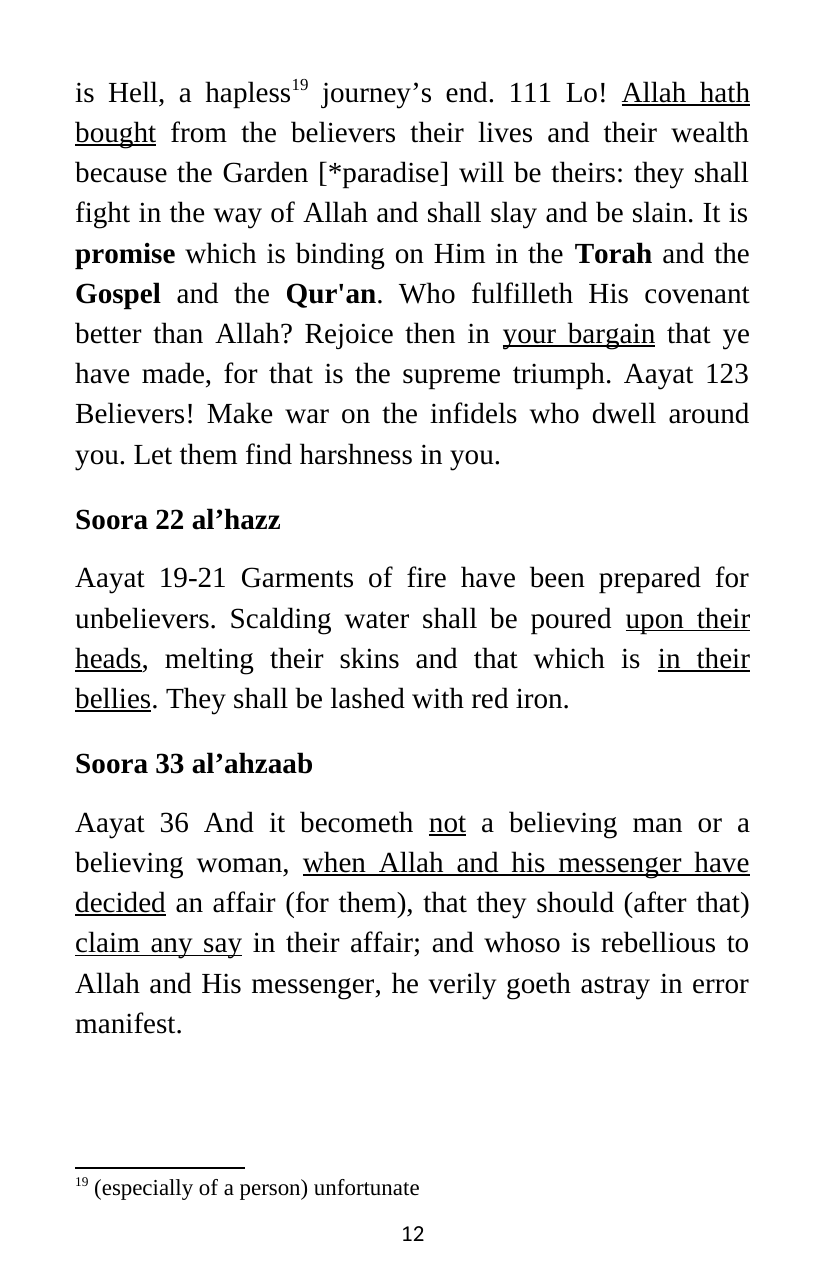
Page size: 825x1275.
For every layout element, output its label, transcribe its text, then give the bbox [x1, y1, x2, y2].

text Aayat 36 And it becometh not a believing man or a believing woman, when Allah and his messenger have decided an affair (for them), that they should (after that) claim any say in their affair; and whoso is rebellious to Allah and His messenger, he verily goeth astray in error manifest. [75, 805, 750, 1039]
subtitle Soora 33 al’ahzaab [75, 746, 750, 780]
subtitle Soora 22 al’hazz [75, 502, 750, 536]
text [75, 75, 750, 470]
text Aayat 19-21 Garments of fire have been prepared for unbelievers. Scalding water shall be poured upon their heads, melting their skins and that which is in their bellies. They shall be lashed with red iron. [75, 561, 750, 715]
